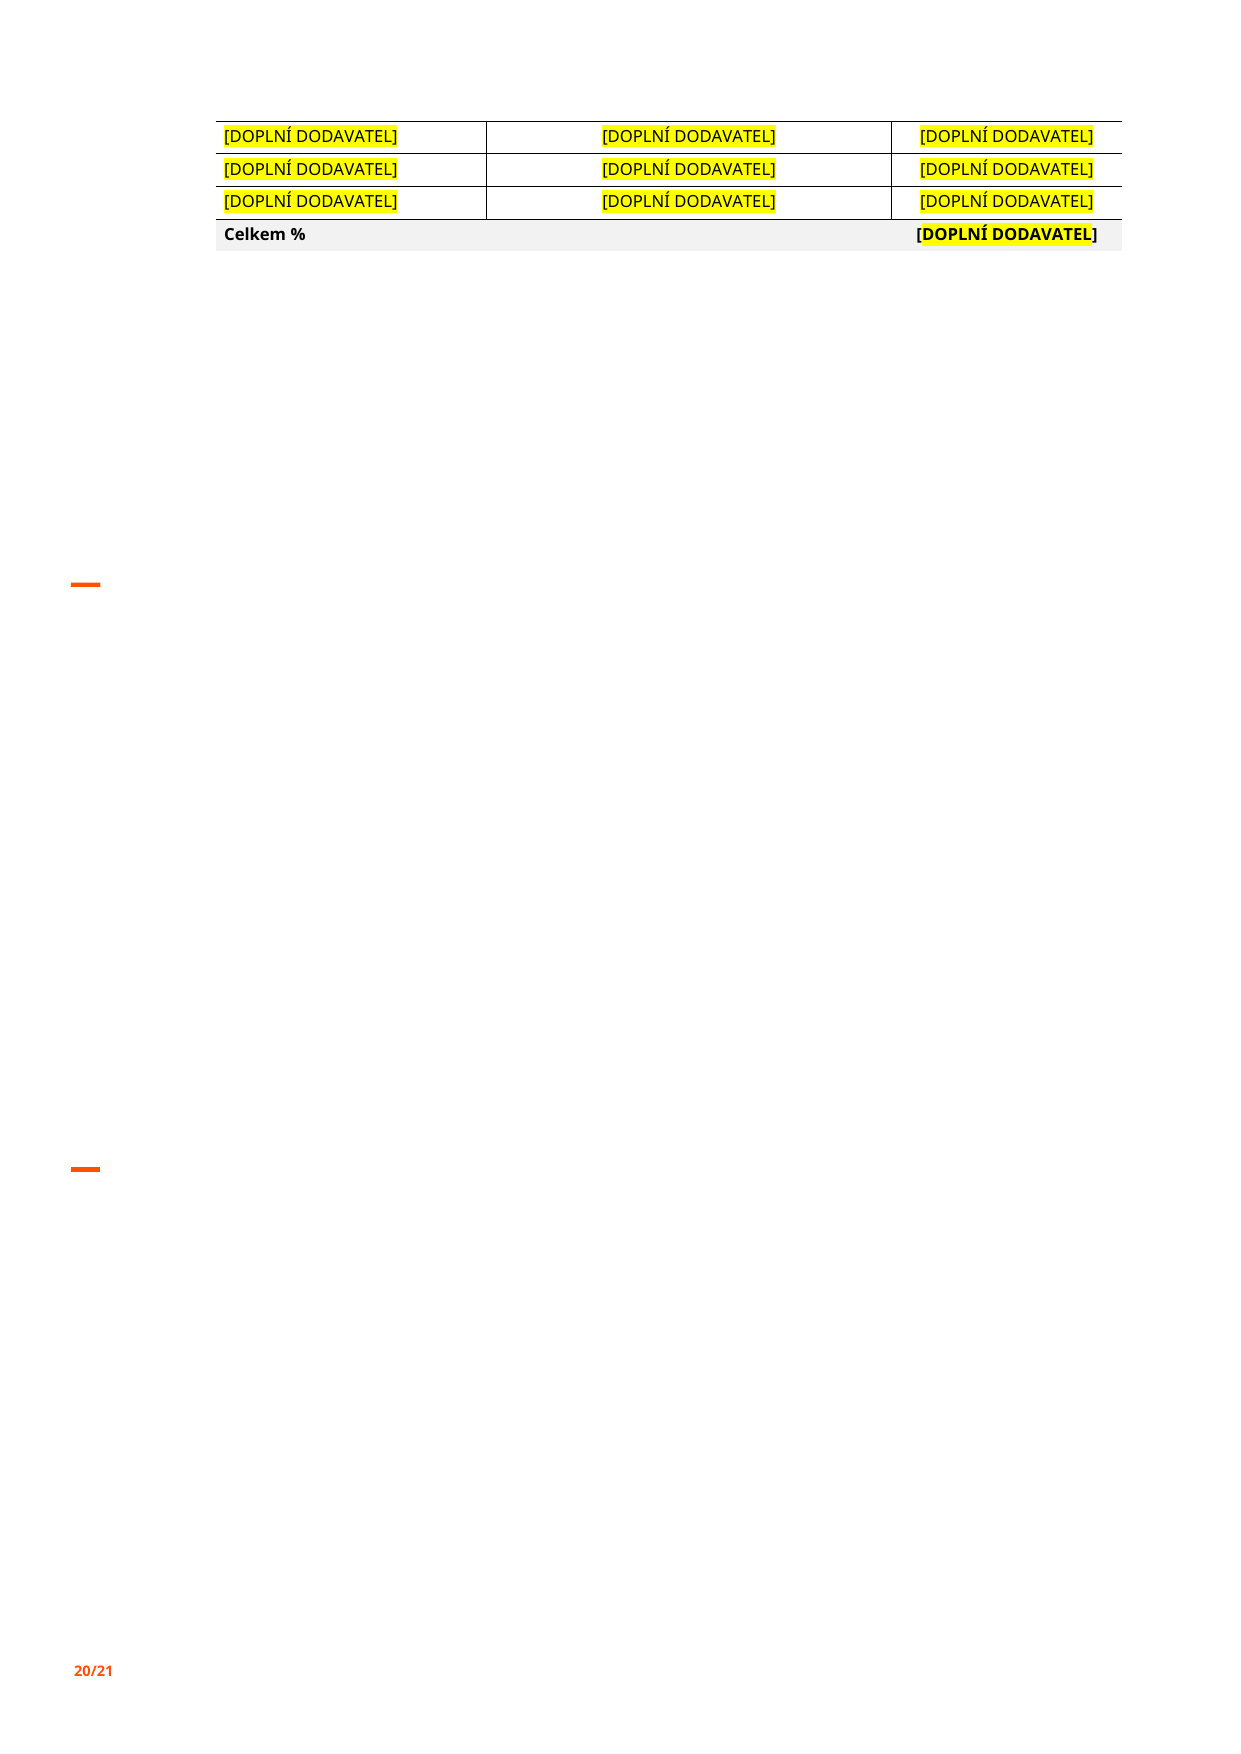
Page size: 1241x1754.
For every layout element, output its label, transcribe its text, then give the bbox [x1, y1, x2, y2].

table_cell [DOPLNÍ DODAVATEL] [892, 187, 1122, 219]
table_cell [DOPLNÍ DODAVATEL] [216, 154, 486, 186]
table_cell [DOPLNÍ DODAVATEL] [216, 187, 486, 219]
table_cell [DOPLNÍ DODAVATEL] [487, 187, 891, 219]
table_cell [486, 220, 891, 251]
table_cell [DOPLNÍ DODAVATEL] [487, 154, 891, 186]
table_cell Celkem % [216, 220, 486, 251]
table_cell [DOPLNÍ DODAVATEL] [892, 122, 1122, 153]
table_cell [DOPLNÍ DODAVATEL] [891, 220, 1122, 251]
table_cell [DOPLNÍ DODAVATEL] [892, 154, 1122, 186]
table_cell [DOPLNÍ DODAVATEL] [487, 122, 891, 153]
table_cell [DOPLNÍ DODAVATEL] [216, 122, 486, 153]
